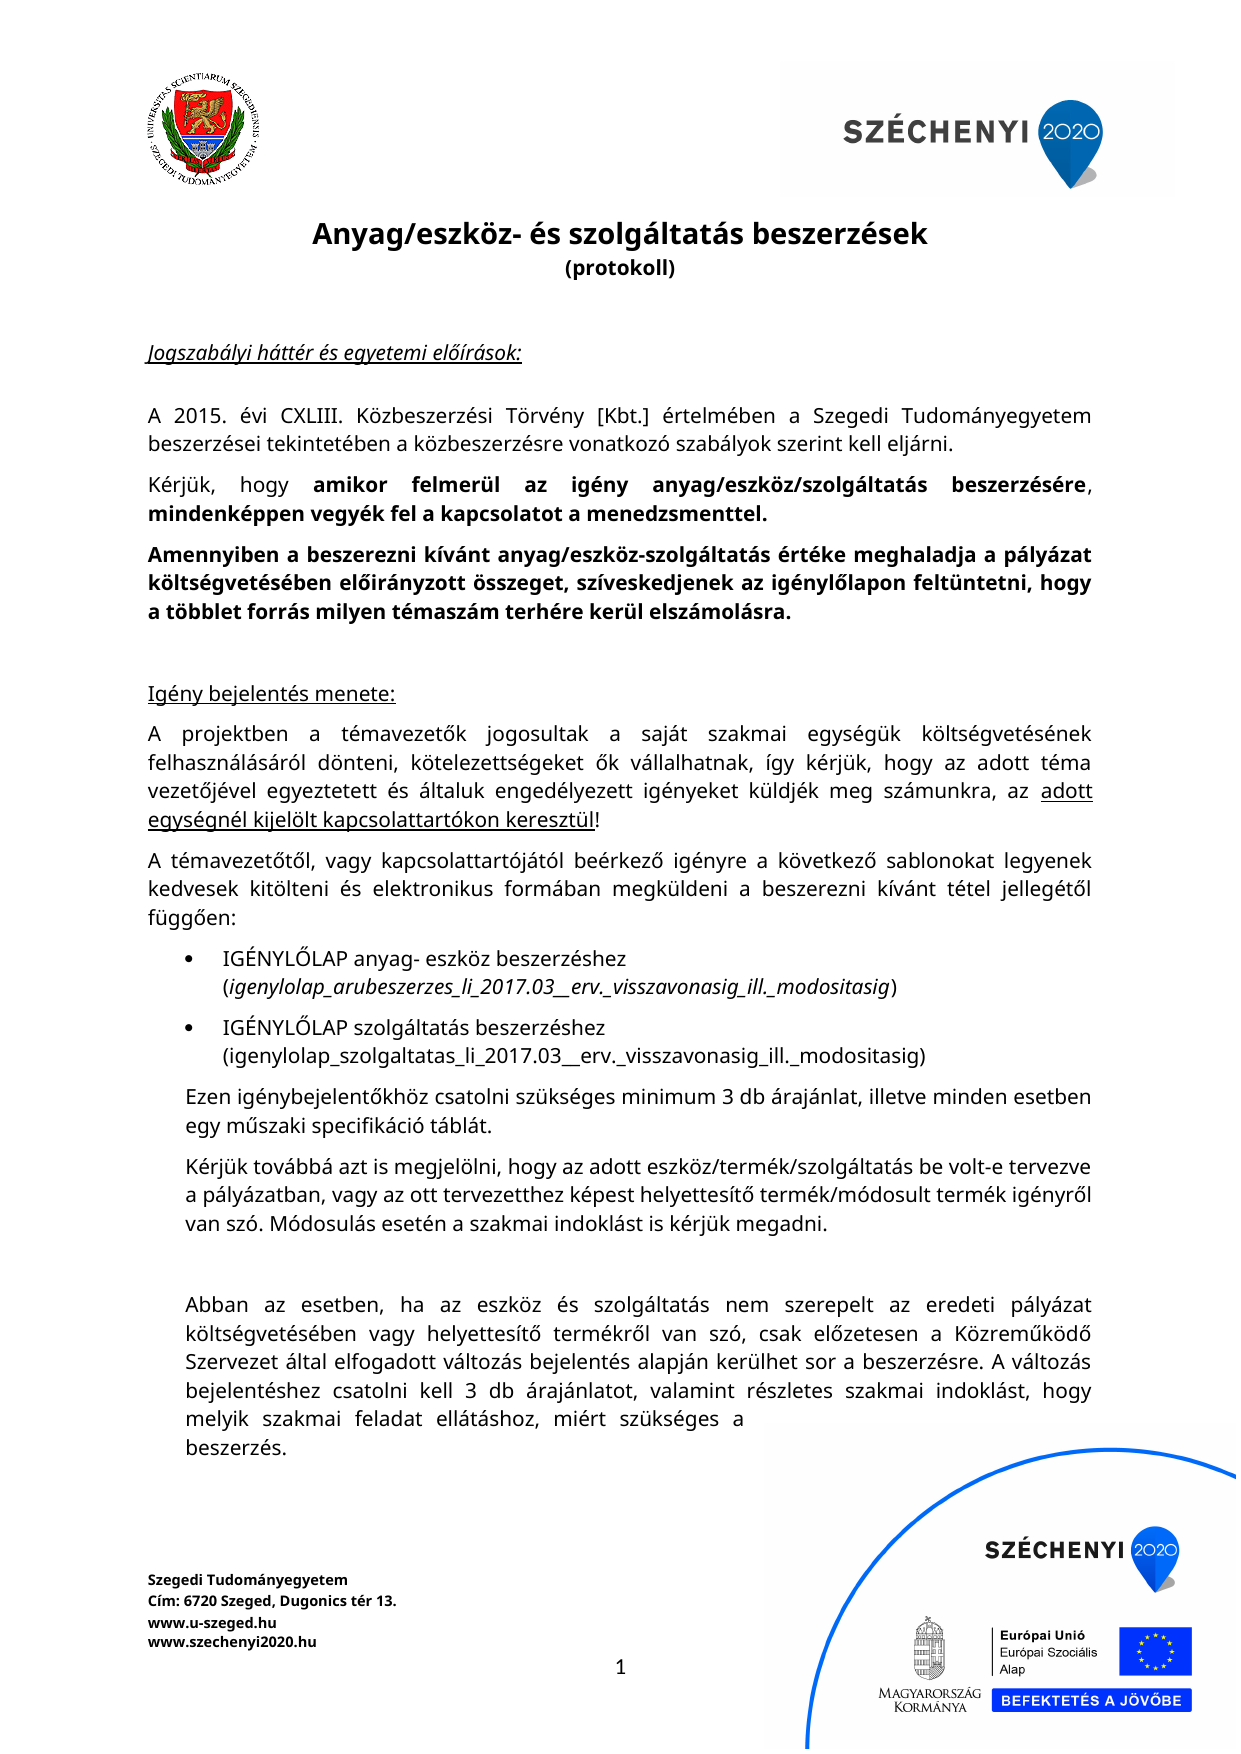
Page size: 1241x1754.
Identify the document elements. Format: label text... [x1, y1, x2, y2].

text A projektben a témavezetők jogosultak a saját szakmai egységük költségvetésének felhasználásáról dönteni, kötelezettségeket ők vállalhatnak, így kérjük, hogy az adott téma vezetőjével egyeztetett és általuk engedélyezett igényeket küldjék meg számunkra, az adott egységnél kijelölt kapcsolattartókon keresztül! [148, 719, 1093, 833]
picture [764, 1423, 1236, 1749]
picture [147, 73, 259, 185]
text Igény bejelentés menete: [148, 679, 1093, 707]
list IGÉNYLŐLAP anyag- eszköz beszerzéshez (igenylolap_arubeszerzes_li_2017.03__erv._visszavonasig_ill._modositasig) [185, 944, 1093, 1001]
text Kérjük továbbá azt is megjelölni, hogy az adott eszköz/termék/szolgáltatás be volt-e tervezve a pályázatban, vagy az ott tervezetthez képest helyettesítő termék/módosult termék igényről van szó. Módosulás esetén a szakmai indoklást is kérjük megadni. [185, 1152, 1093, 1237]
text Anyag/eszköz- és szolgáltatás beszerzések [148, 213, 1093, 253]
text Ezen igénybejelentőkhöz csatolni szükséges minimum 3 db árajánlat, illetve minden esetben egy műszaki specifikáció táblát. [185, 1082, 1093, 1139]
text (protokoll) [148, 253, 1093, 281]
text A 2015. évi CXLIII. Közbeszerzési Törvény [Kbt.] értelmében a Szegedi Tudományegyetem beszerzései tekintetében a közbeszerzésre vonatkozó szabályok szerint kell eljárni. [148, 401, 1093, 458]
text Jogszabályi háttér és egyetemi előírások: [148, 338, 1093, 366]
text Kérjük, hogy amikor felmerül az igény anyag/eszköz/szolgáltatás beszerzésére, mindenképpen vegyék fel a kapcsolatot a menedzsmenttel. [148, 471, 1093, 527]
text A témavezetőtől, vagy kapcsolattartójától beérkező igényre a következő sablonokat legyenek kedvesek kitölteni és elektronikus formában megküldeni a beszerezni kívánt tétel jellegétől függően: [148, 846, 1093, 931]
list IGÉNYLŐLAP szolgáltatás beszerzéshez (igenylolap_szolgaltatas_li_2017.03__erv._visszavonasig_ill._modositasig) [185, 1013, 1093, 1070]
text Abban az esetben, ha az eszköz és szolgáltatás nem szerepelt az eredeti pályázat költségvetésében vagy helyettesítő termékről van szó, csak előzetesen a Közreműködő Szervezet által elfogadott változás bejelentés alapján kerülhet sor a beszerzésre. A változás bejelentéshez csatolni kell 3 db árajánlatot, valamint részletes szakmai indoklást, hogy melyik szakmai feladat ellátáshoz, miért szükséges a beszerzés. [185, 1291, 1093, 1461]
picture [780, 61, 1175, 197]
text Amennyiben a beszerezni kívánt anyag/eszköz-szolgáltatás értéke meghaladja a pályázat költségvetésében előirányzott összeget, szíveskedjenek az igénylőlapon feltüntetni, hogy a többlet forrás milyen témaszám terhére kerül elszámolásra. [148, 540, 1093, 625]
